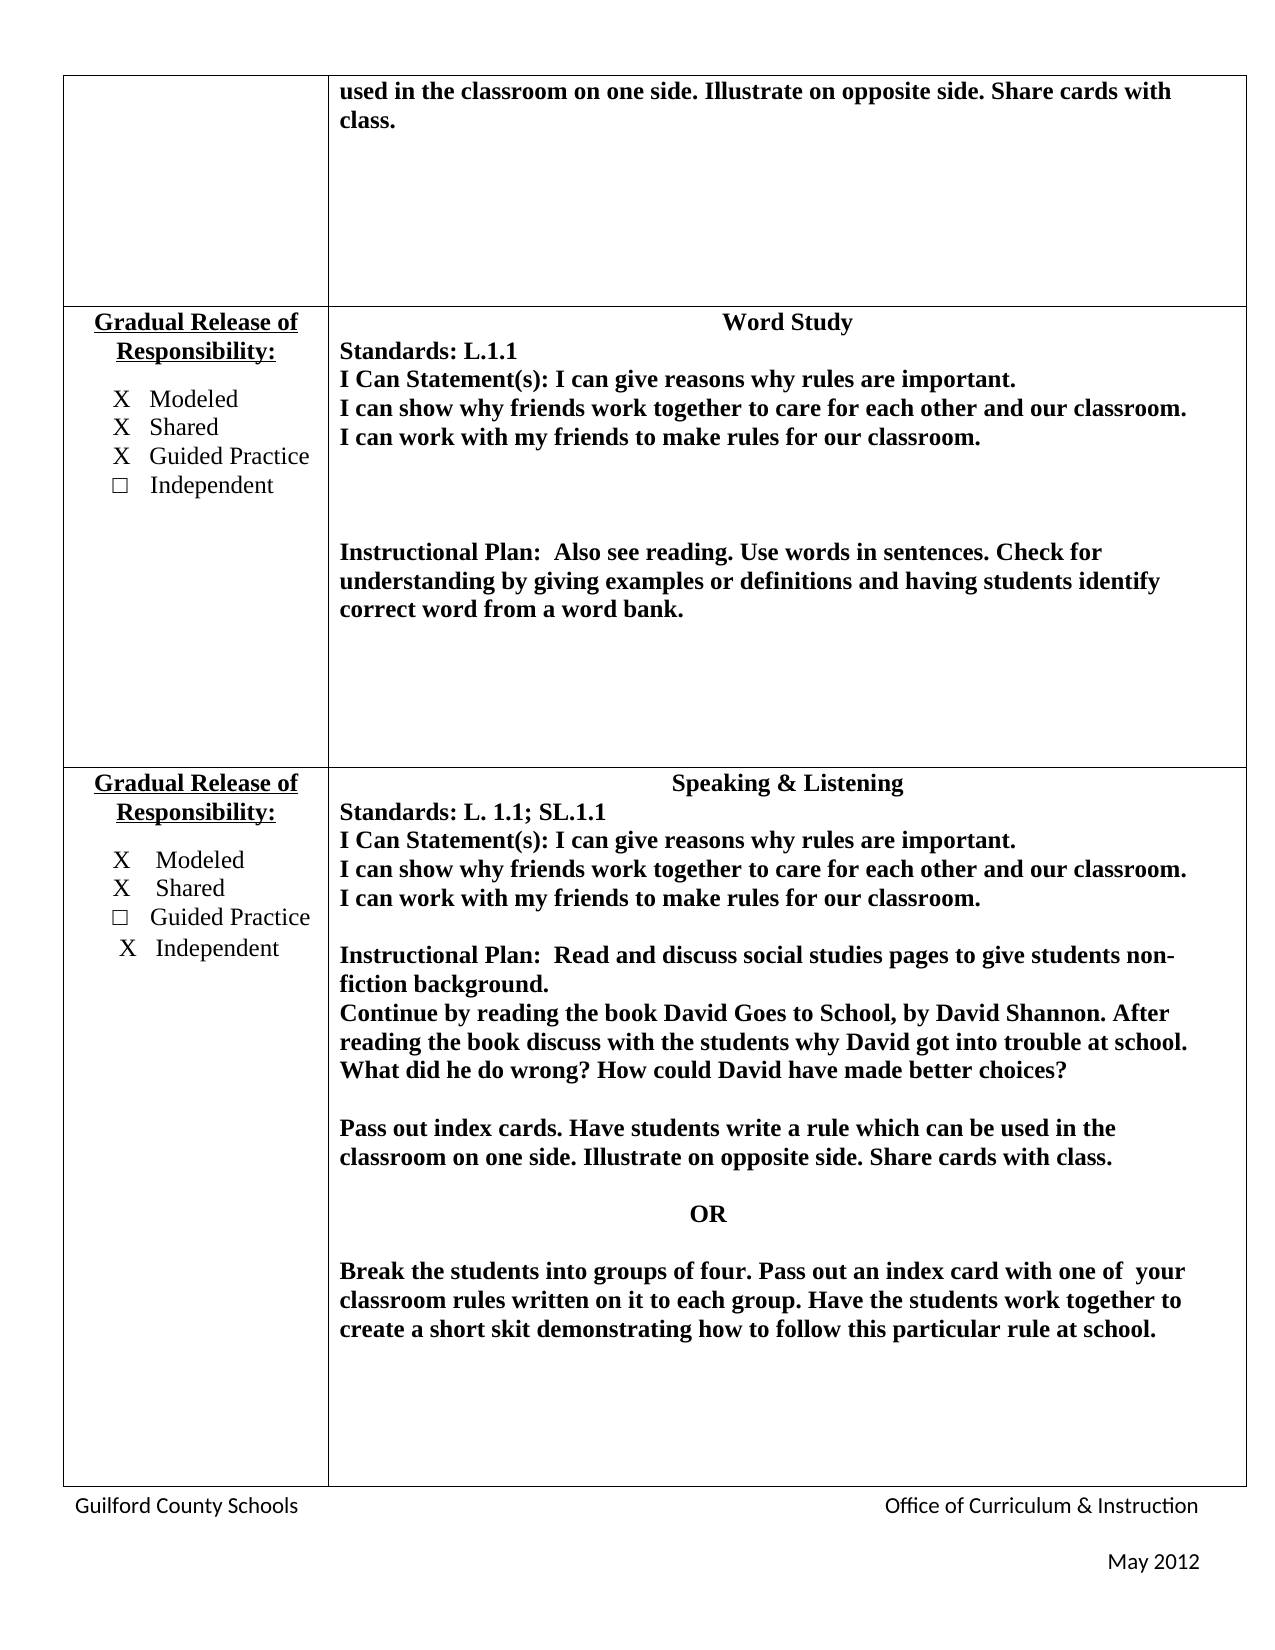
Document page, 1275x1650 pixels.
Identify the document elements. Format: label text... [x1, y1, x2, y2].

table_cell Speaking & Listening Standards: L. 1.1; SL.1.1 I Can Statement(s): I can give reasons why rules are important. I can show why friends work together to care for each other and our classroom. I can work with my friends to make rules for our classroom. Instructional Plan: Read and discuss social studies pages to give students non-fiction background. Continue by reading the book David Goes to School, by David Shannon. After reading the book discuss with the students why David got into trouble at school. What did he do wrong? How could David have made better choices? Pass out index cards. Have students write a rule which can be used in the classroom on one side. Illustrate on opposite side. Share cards with class. OR Break the students into groups of four. Pass out an index card with one of your classroom rules written on it to each group. Have the students work together to create a short skit demonstrating how to follow this particular rule at school. [329, 768, 1246, 1486]
table_cell Word Study Standards: L.1.1 I Can Statement(s): I can give reasons why rules are important. I can show why friends work together to care for each other and our classroom. I can work with my friends to make rules for our classroom. Instructional Plan: Also see reading. Use words in sentences. Check for understanding by giving examples or definitions and having students identify correct word from a word bank. [329, 307, 1246, 767]
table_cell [329, 76, 1246, 306]
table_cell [64, 76, 328, 306]
table_cell Gradual Release of Responsibility: X Modeled X Shared X Guided Practice Independent [64, 307, 328, 767]
table_cell Gradual Release of Responsibility: X Modeled X Shared Guided Practice X Independent [64, 768, 328, 1486]
